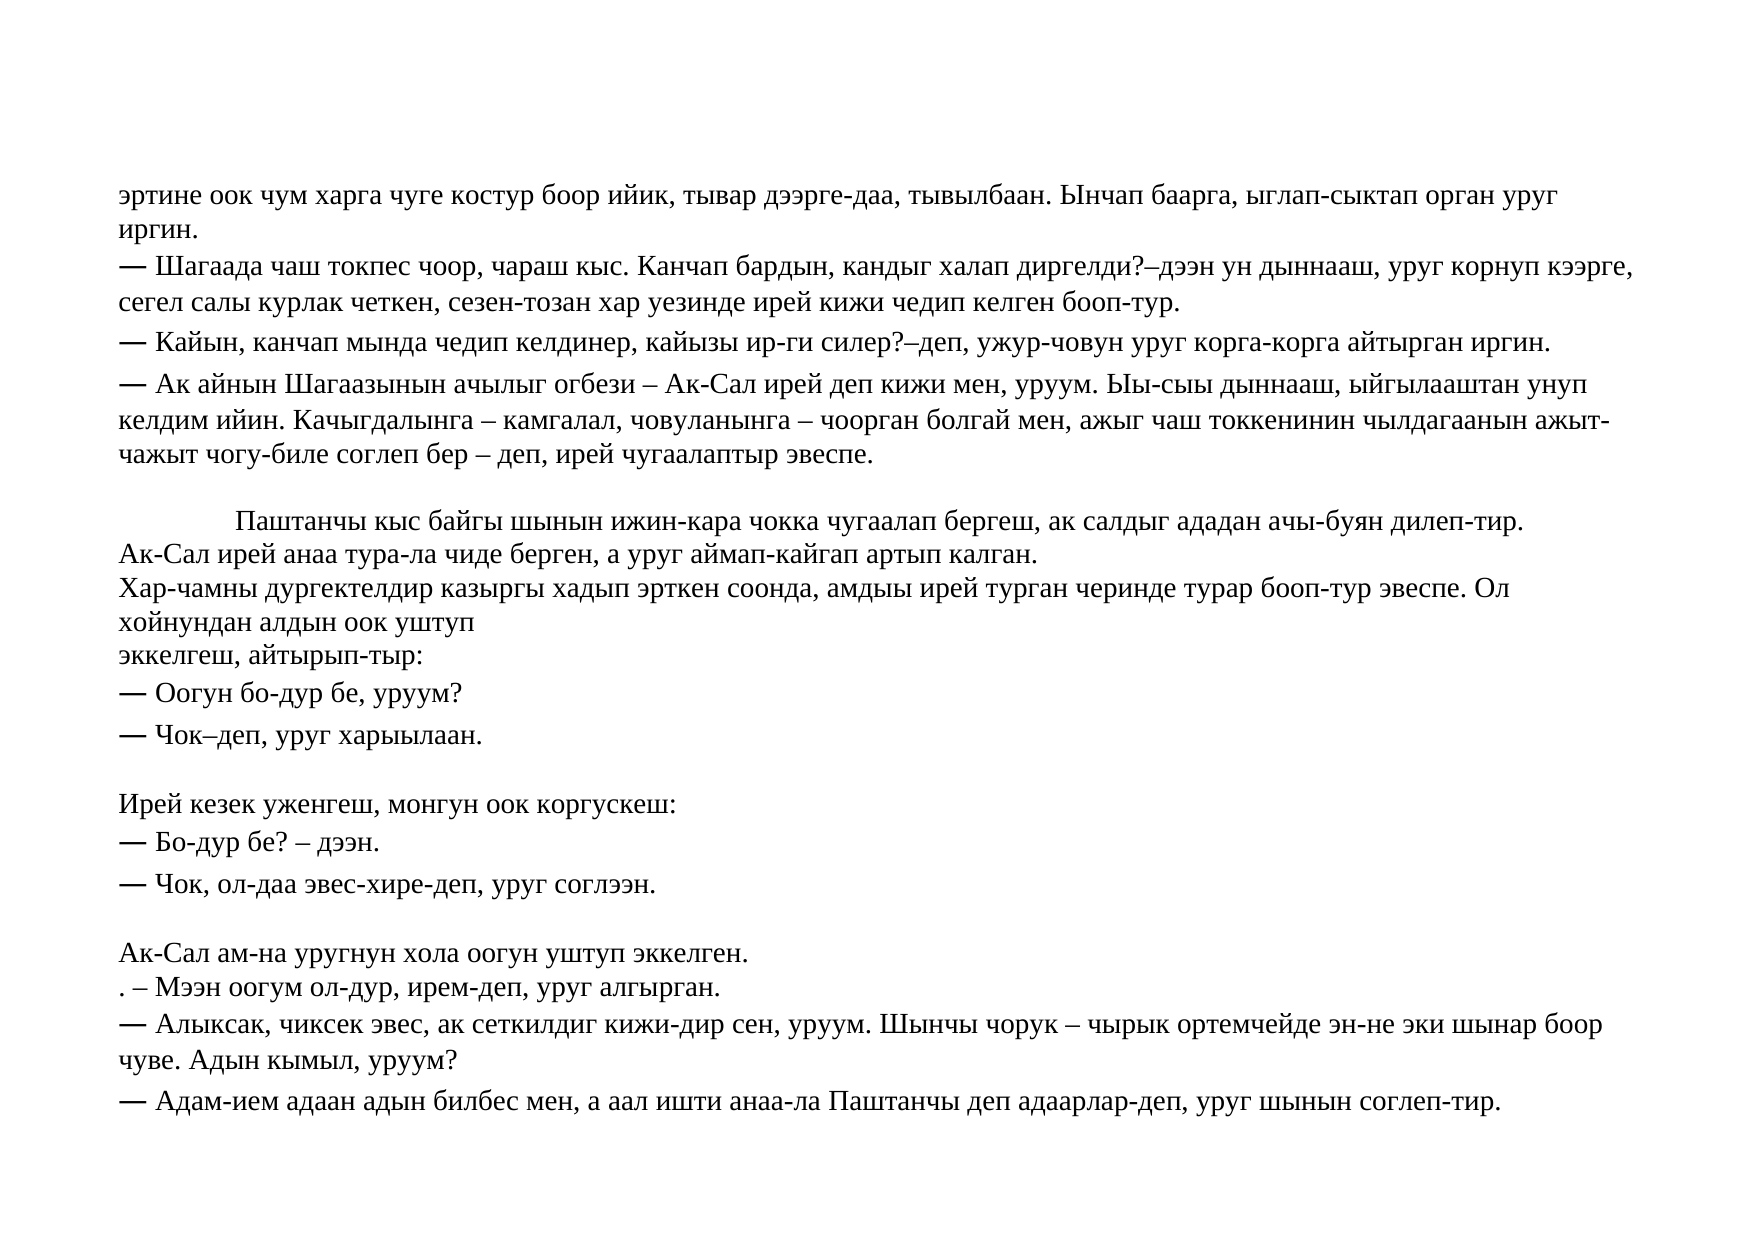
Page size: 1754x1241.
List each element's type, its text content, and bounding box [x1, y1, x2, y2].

text Ак-Сал ирей анаа тура-ла чиде берген, а уруг аймап-кайгап артып калган. [118, 537, 1636, 570]
text — Адам-ием адаан адын билбес мен, а аал ишти анаа-ла Паштанчы деп адаарлар-деп, уруг шынын соглеп-тир. [118, 1079, 1636, 1118]
text — Бо-дур бе? – дээн. [118, 820, 1636, 860]
text Хар-чамны дургектелдир казыргы хадып эрткен соонда, амдыы ирей турган черинде турар бооп-тур эвеспе. Ол хойнундан алдын оок уштуп [118, 570, 1636, 637]
text — Кайын, канчап мында чедип келдинер, кайызы ир-ги силер?–деп, ужур-човун уруг корга-корга айтырган иргин. [118, 320, 1636, 360]
text эккелгеш, айтырып-тыр: [118, 637, 1636, 671]
text — Шагаада чаш токпес чоор, чараш кыс. Канчап бардын, кандыг халап диргелди?–дээн ун дыннааш, уруг корнуп кээрге, сегел салы курлак четкен, сезен-тозан хар уезинде ирей кижи чедип келген бооп-тур. [118, 244, 1636, 317]
text — Алыксак, чиксек эвес, ак сеткилдиг кижи-дир сен, уруум. Шынчы чорук – чырык ортемчейде эн-не эки шынар боор чуве. Адын кымыл, уруум? [118, 1003, 1636, 1076]
text Паштанчы кыс байгы шынын ижин-кара чокка чугаалап бергеш, ак салдыг ададан ачы-буян дилеп-тир. [118, 503, 1636, 537]
text — Ак айнын Шагаазынын ачылыг огбези – Ак-Сал ирей деп кижи мен, уруум. Ыы-сыы дыннааш, ыйгылааштан унуп келдим ийин. Качыгдалынга – камгалал, човуланынга – чоорган болгай мен, ажыг чаш токкенинин чылдагаанын ажыт- чажыт чогу-биле соглеп бер – деп, ирей чугаалаптыр эвеспе. [118, 363, 1636, 469]
text . – Мээн оогум ол-дур, ирем-деп, уруг алгырган. [118, 969, 1636, 1003]
text Ирей кезек уженгеш, монгун оок коргускеш: [118, 787, 1636, 820]
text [118, 177, 1636, 244]
text — Чок–деп, уруг харыылаан. [118, 713, 1636, 753]
text — Оогун бо-дур бе, уруум? [118, 671, 1636, 711]
text Ак-Сал ам-на уругнун хола оогун уштуп эккелген. [118, 936, 1636, 969]
text — Чок, ол-даа эвес-хире-деп, уруг соглээн. [118, 862, 1636, 902]
